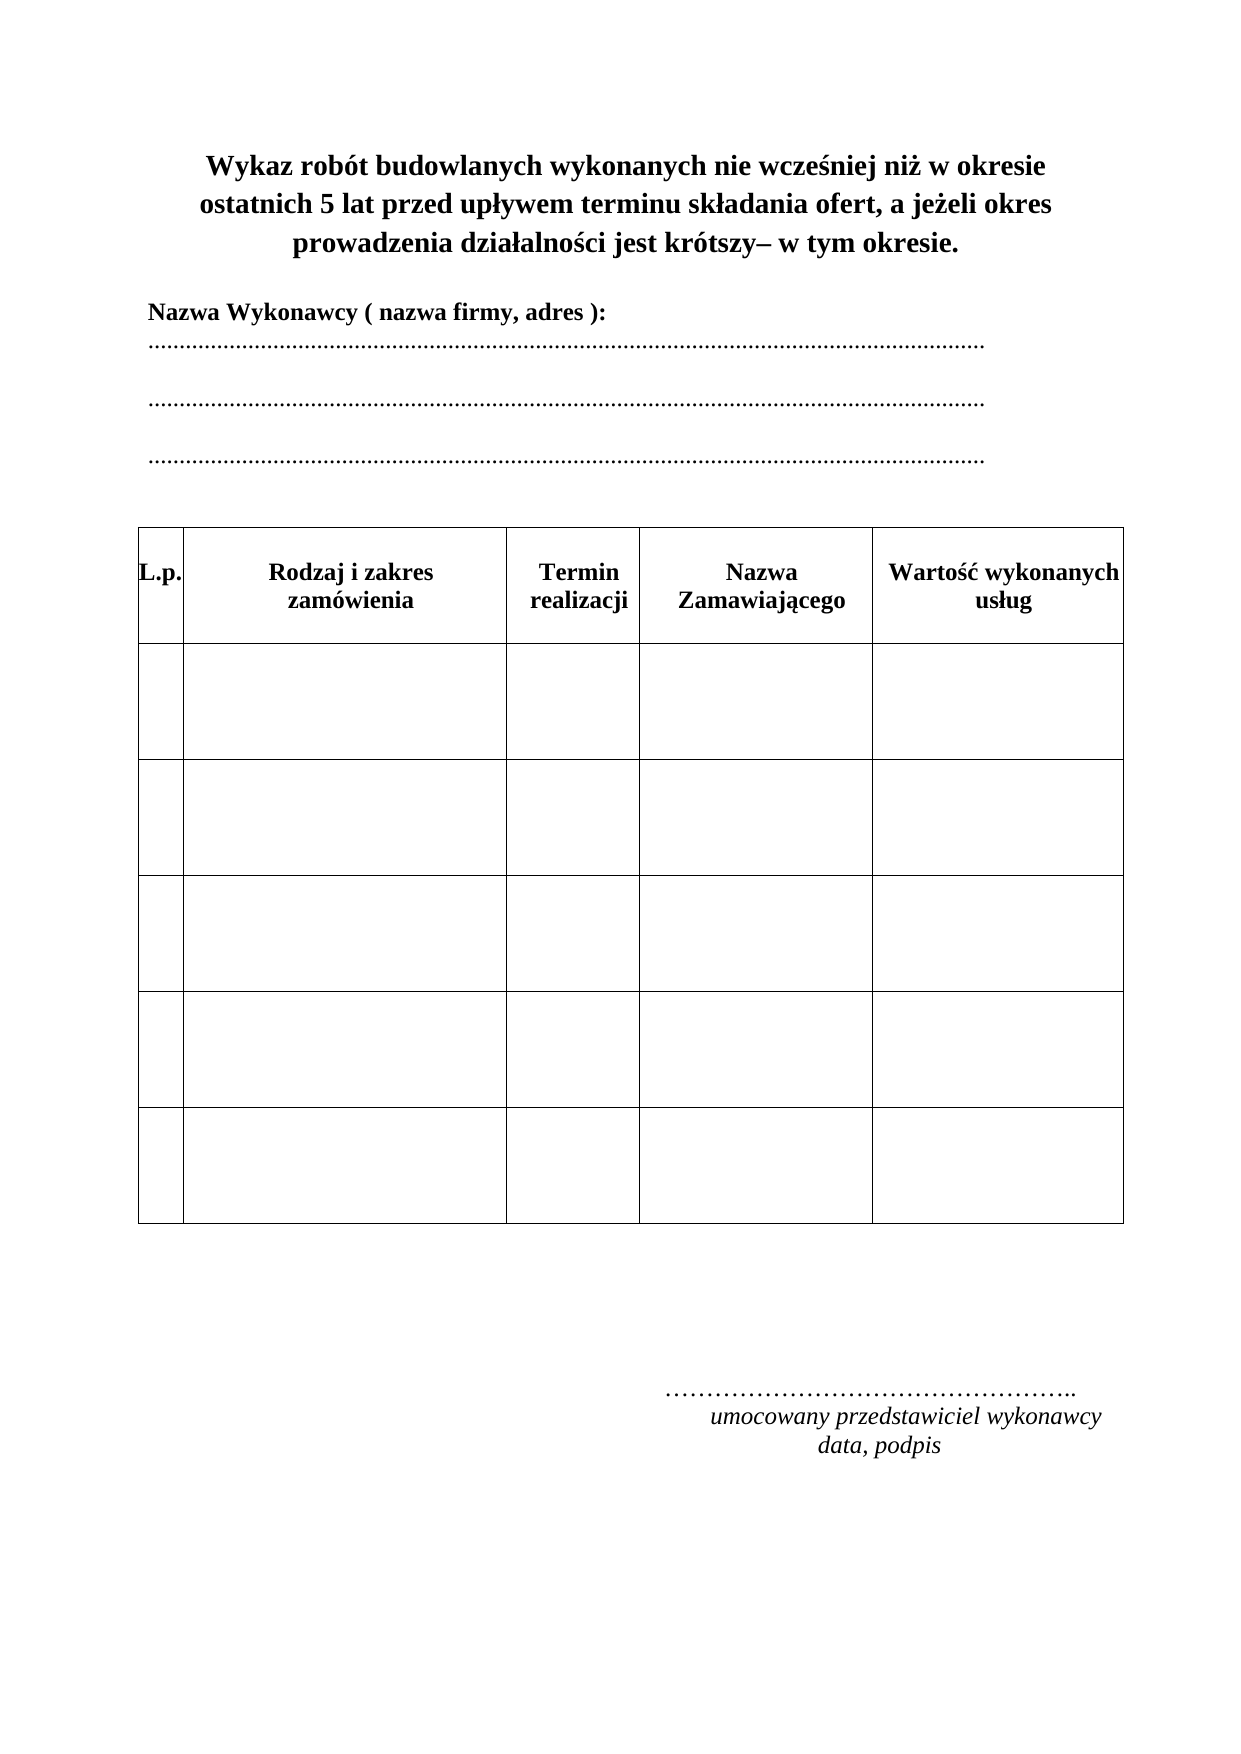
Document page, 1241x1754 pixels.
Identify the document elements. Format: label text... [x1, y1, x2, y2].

table_cell [640, 876, 872, 991]
table_header Wartość wykonanych usług [873, 528, 1123, 643]
text ...................................................................................................................................... [148, 326, 1104, 354]
table_cell [507, 760, 639, 875]
table_cell [873, 644, 1123, 759]
table_cell [184, 644, 506, 759]
table_header Termin realizacji [507, 528, 639, 643]
table_cell [873, 876, 1123, 991]
table_cell [184, 760, 506, 875]
table_cell [640, 1108, 872, 1223]
text ………………………………………….. [590, 1373, 1104, 1401]
table_cell [507, 876, 639, 991]
table_header Rodzaj i zakres zamówienia [184, 528, 506, 643]
text ...................................................................................................................................... [148, 383, 1104, 412]
table_cell [184, 876, 506, 991]
table_cell [640, 760, 872, 875]
table_cell [873, 992, 1123, 1107]
table_cell [184, 1108, 506, 1223]
title Nazwa Wykonawcy ( nazwa firmy, adres ): [148, 297, 1104, 326]
table_cell [139, 876, 183, 991]
text ...................................................................................................................................... [148, 441, 1104, 469]
table_cell [184, 992, 506, 1107]
table_cell [139, 644, 183, 759]
table_cell [507, 644, 639, 759]
table_cell [139, 1108, 183, 1223]
table_cell [139, 992, 183, 1107]
table_cell [873, 760, 1123, 875]
table_header Nazwa Zamawiającego [640, 528, 872, 643]
text data, podpis [738, 1430, 1104, 1459]
table_header L.p. [139, 528, 183, 643]
table_cell [139, 760, 183, 875]
table_cell [640, 992, 872, 1107]
table_cell [507, 1108, 639, 1223]
text Wykaz robót budowlanych wykonanych nie wcześniej niż w okresie ostatnich 5 lat przed upływem terminu składania ofert, a jeżeli okres prowadzenia działalności jest krótszy– w tym okresie. [148, 148, 1104, 258]
table_cell [873, 1108, 1123, 1223]
table_cell [507, 992, 639, 1107]
table_cell [640, 644, 872, 759]
text umocowany przedstawiciel wykonawcy [206, 1401, 1104, 1430]
